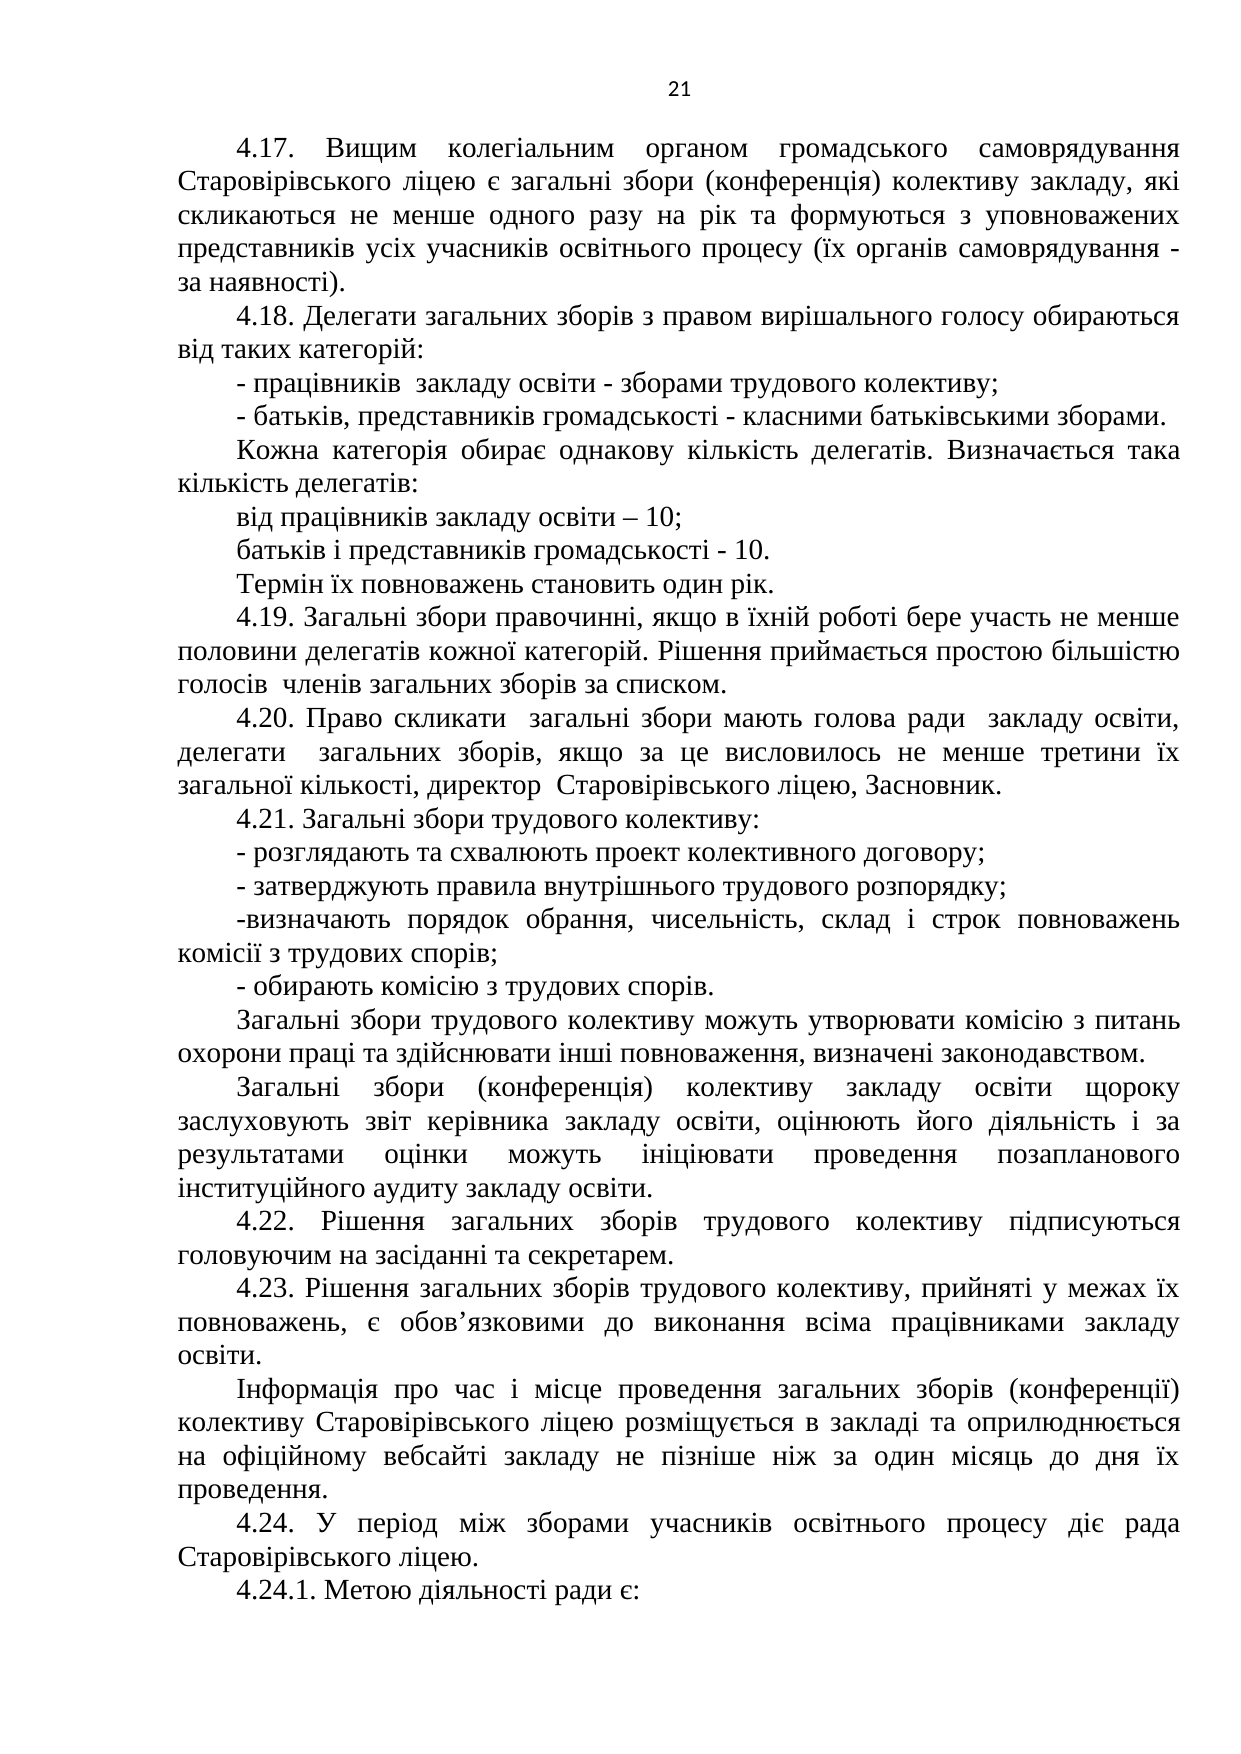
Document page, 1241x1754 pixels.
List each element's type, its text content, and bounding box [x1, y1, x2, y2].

text 4.17. Вищим колегіальним органом громадського самоврядування Старовірівського ліцею є загальні збори (конференція) колективу закладу, які скликаються не менше одного разу на рік та формуються з уповноважених представників усіх учасників освітнього процесу (їх органів самоврядування - за наявності). [177, 130, 1181, 298]
text 4.22. Рішення загальних зборів трудового колективу підписуються головуючим на засіданні та секретарем. [177, 1203, 1181, 1270]
text - затверджують правила внутрішнього трудового розпорядку; [177, 868, 1181, 901]
text Інформація про час і місце проведення загальних зборів (конференції) колективу Старовірівського ліцею розміщується в закладі та оприлюднюється на офіційному вебсайті закладу не пізніше ніж за один місяць до дня їх проведення. [177, 1371, 1181, 1505]
text 4.18. Делегати загальних зборів з правом вирішального голосу обираються від таких категорій: [177, 298, 1181, 365]
text 4.24.1. Метою діяльності ради є: [177, 1572, 1181, 1606]
text Кожна категорія обирає однакову кількість делегатів. Визначається така кількість делегатів: [177, 432, 1181, 499]
text від працівників закладу освіти – 10; [177, 499, 1181, 532]
text Термін їх повноважень становить один рік. [177, 566, 1181, 599]
text Загальні збори (конференція) колективу закладу освіти щороку заслуховують звіт керівника закладу освіти, оцінюють його діяльність і за результатами оцінки можуть ініціювати проведення позапланового інституційного аудиту закладу освіти. [177, 1069, 1181, 1203]
text Загальні збори трудового колективу можуть утворювати комісію з питань охорони праці та здійснювати інші повноваження, визначені законодавством. [177, 1002, 1181, 1069]
text - батьків, представників громадськості - класними батьківськими зборами. [177, 398, 1181, 432]
text 4.24. У період між зборами учасників освітнього процесу діє рада Старовірівського ліцею. [177, 1505, 1181, 1572]
text - обирають комісію з трудових спорів. [177, 968, 1181, 1002]
text - розглядають та схвалюють проект колективного договору; [177, 834, 1181, 868]
text 4.19. Загальні збори правочинні, якщо в їхній роботі бере участь не менше половини делегатів кожної категорій. Рішення приймається простою більшістю голосів членів загальних зборів за списком. [177, 599, 1181, 700]
text 4.21. Загальні збори трудового колективу: [177, 801, 1181, 834]
text 4.20. Право скликати загальні збори мають голова ради закладу освіти, делегати загальних зборів, якщо за це висловилось не менше третини їх загальної кількості, директор Старовірівського ліцею, Засновник. [177, 700, 1181, 801]
text -визначають порядок обрання, чисельність, склад і строк повноважень комісії з трудових спорів; [177, 901, 1181, 968]
text батьків і представників громадськості - 10. [177, 532, 1181, 566]
text - працівників закладу освіти - зборами трудового колективу; [177, 365, 1181, 398]
text 4.23. Рішення загальних зборів трудового колективу, прийняті у межах їх повноважень, є обов’язковими до виконання всіма працівниками закладу освіти. [177, 1270, 1181, 1371]
